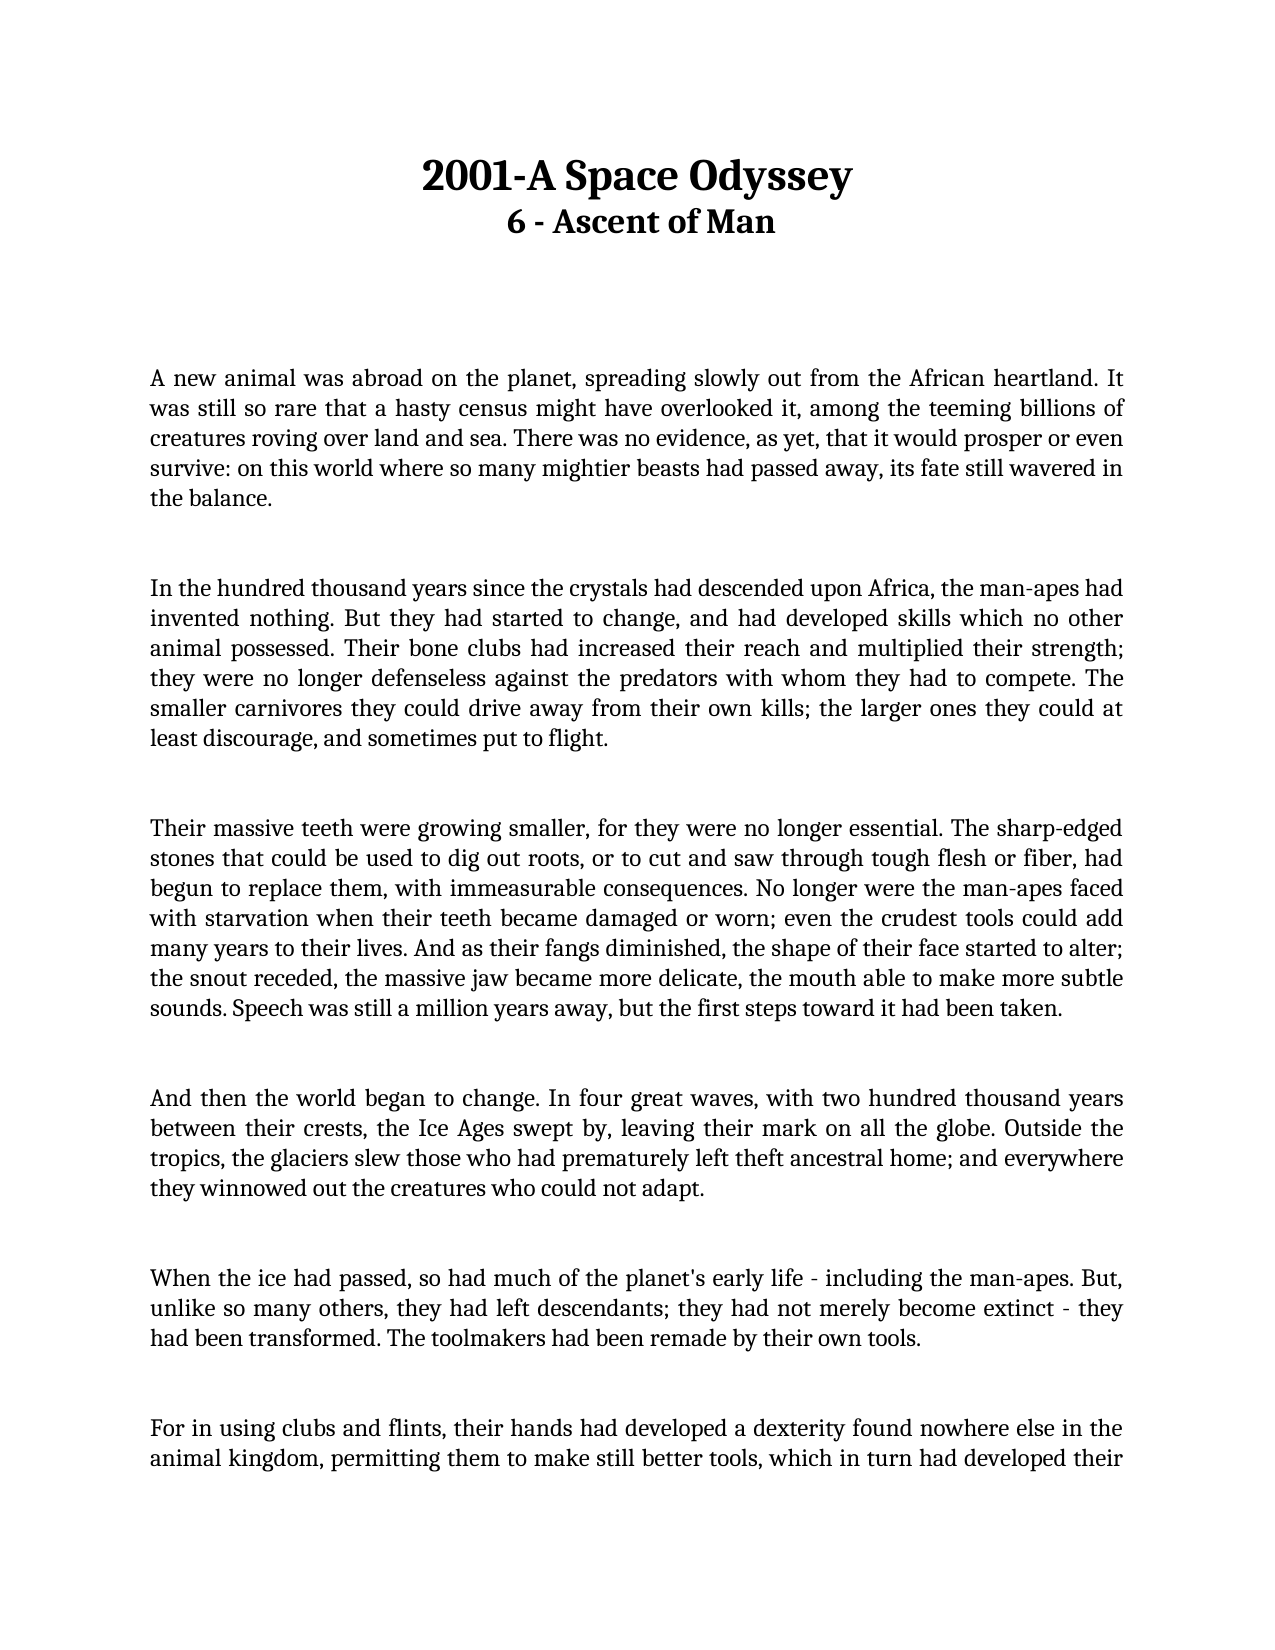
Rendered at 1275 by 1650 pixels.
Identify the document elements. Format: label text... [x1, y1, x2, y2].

text And then the world began to change. In four great waves, with two hundred thousand years between their crests, the Ice Ages swept by, leaving their mark on all the globe. Outside the tropics, the glaciers slew those who had prematurely left theft ancestral home; and everywhere they winnowed out the creatures who could not adapt. [150, 1082, 1125, 1202]
text A new animal was abroad on the planet, spreading slowly out from the African heartland. It was still so rare that a hasty census might have overlooked it, among the teeming billions of creatures roving over land and sea. There was no evidence, as yet, that it would prosper or even survive: on this world where so many mightier beasts had passed away, its fate still wavered in the balance. [150, 362, 1125, 512]
text In the hundred thousand years since the crystals had descended upon Africa, the man-apes had invented nothing. But they had started to change, and had developed skills which no other animal possessed. Their bone clubs had increased their reach and multiplied their strength; they were no longer defenseless against the predators with whom they had to compete. The smaller carnivores they could drive away from their own kills; the larger ones they could at least discourage, and sometimes put to flight. [150, 572, 1125, 752]
text 6 - Ascent of Man [150, 202, 1125, 242]
text Their massive teeth were growing smaller, for they were no longer essential. The sharp-edged stones that could be used to dig out roots, or to cut and saw through tough flesh or fiber, had begun to replace them, with immeasurable consequences. No longer were the man-apes faced with starvation when their teeth became damaged or worn; even the crudest tools could add many years to their lives. And as their fangs diminished, the shape of their face started to alter; the snout receded, the massive jaw became more delicate, the mouth able to make more subtle sounds. Speech was still a million years away, but the first steps toward it had been taken. [150, 812, 1125, 1022]
text When the ice had passed, so had much of the planet's early life - including the man-apes. But, unlike so many others, they had left descendants; they had not merely become extinct - they had been transformed. The toolmakers had been remade by their own tools. [150, 1262, 1125, 1352]
text 2001-A Space Odyssey [150, 150, 1125, 202]
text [150, 1412, 1125, 1472]
